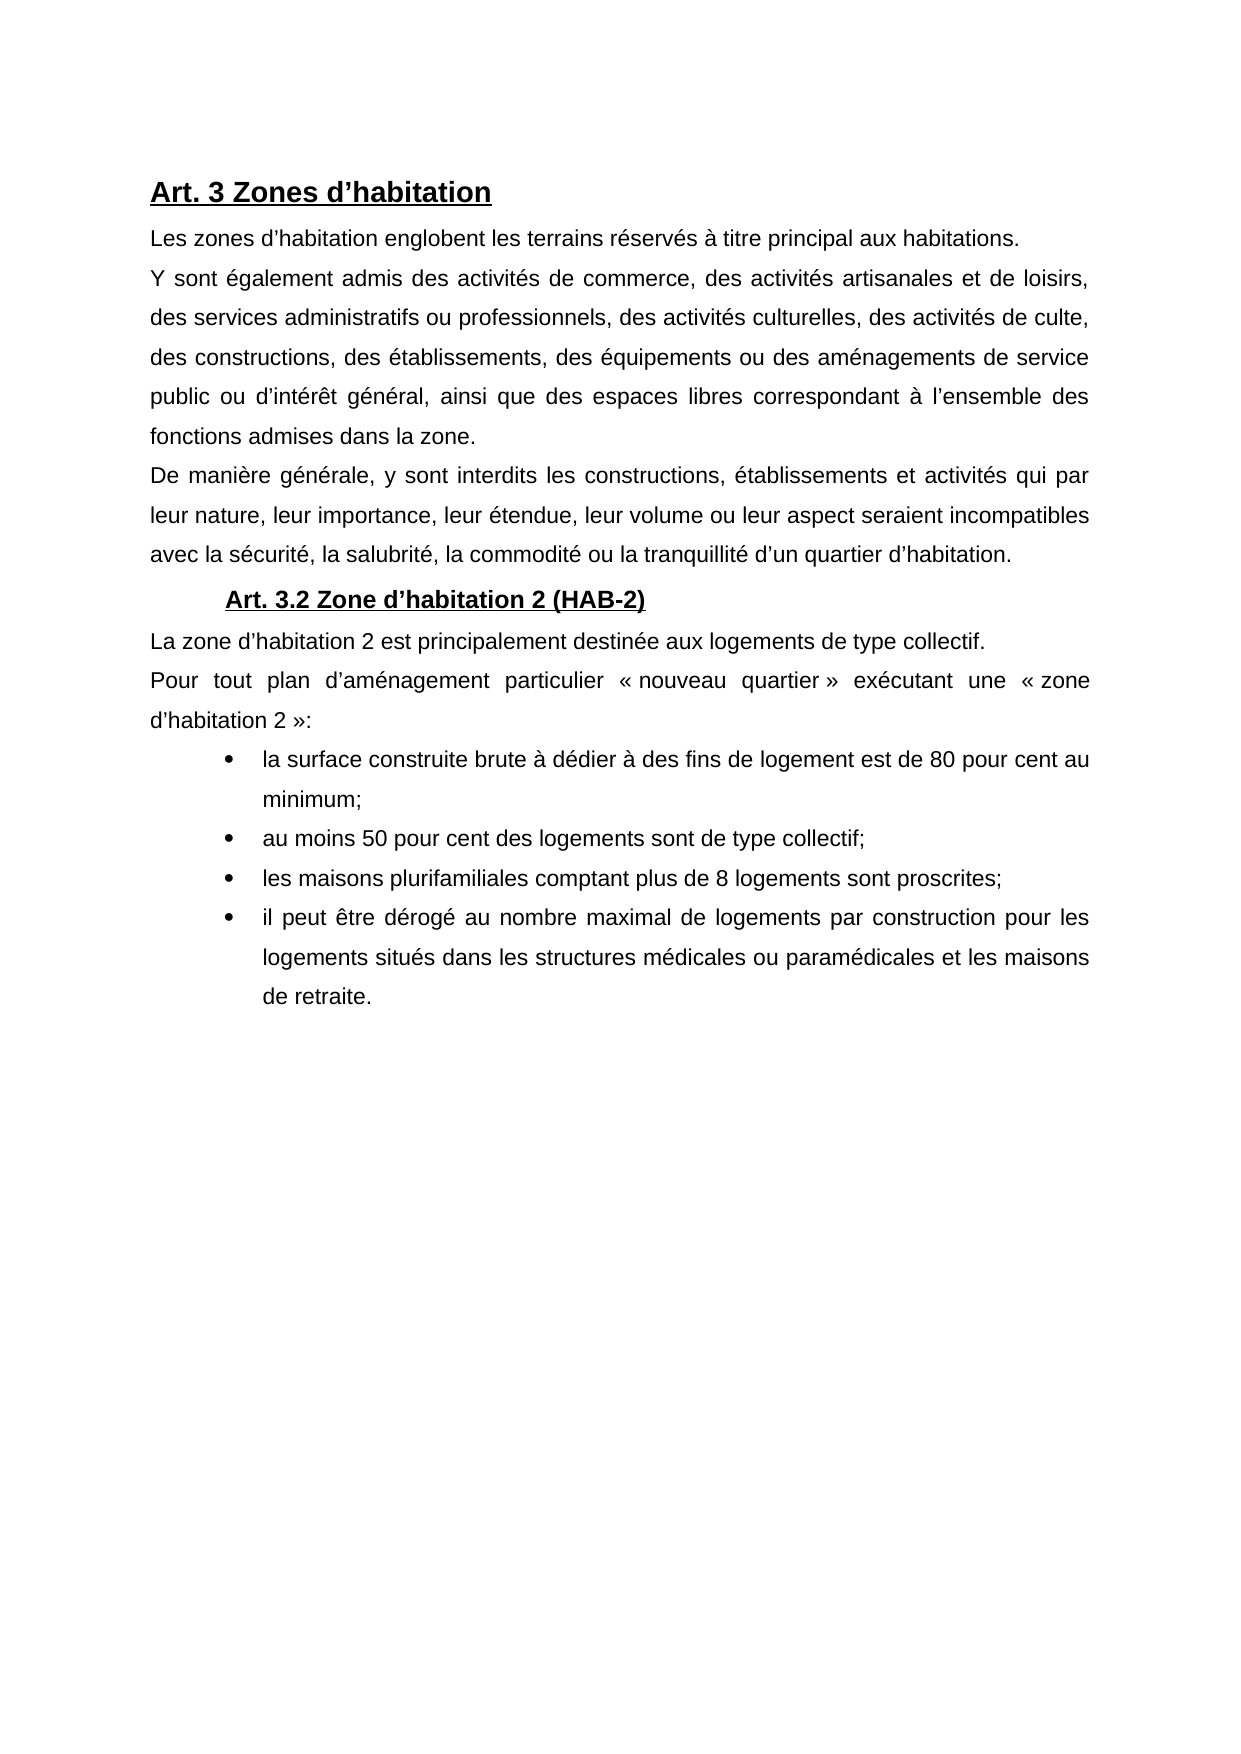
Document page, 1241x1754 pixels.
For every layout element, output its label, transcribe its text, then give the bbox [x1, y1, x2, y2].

subtitle Art. 3.2 Zone d’habitation 2 (HAB-2) [225, 585, 1090, 613]
text De manière générale, y sont interdits les constructions, établissements et activités qui par leur nature, leur importance, leur étendue, leur volume ou leur aspect seraient incompatibles avec la sécurité, la salubrité, la commodité ou la tranquillité d’un quartier d’habitation. [150, 462, 1090, 567]
text Y sont également admis des activités de commerce, des activités artisanales et de loisirs, des services administratifs ou professionnels, des activités culturelles, des activités de culte, des constructions, des établissements, des équipements ou des aménagements de service public ou d’intérêt général, ainsi que des espaces libres correspondant à l’ensemble des fonctions admises dans la zone. [150, 265, 1090, 449]
text La zone d’habitation 2 est principalement destinée aux logements de type collectif. [150, 628, 1090, 654]
subtitle Art. 3 Zones d’habitation [150, 175, 1090, 208]
list la surface construite brute à dédier à des fins de logement est de 80 pour cent au minimum; [225, 746, 1090, 812]
list au moins 50 pour cent des logements sont de type collectif; [225, 825, 1090, 852]
list il peut être dérogé au nombre maximal de logements par construction pour les logements situés dans les structures médicales ou paramédicales et les maisons de retraite. [225, 904, 1090, 1009]
list les maisons plurifamiliales comptant plus de 8 logements sont proscrites; [225, 865, 1090, 891]
text Pour tout plan d’aménagement particulier « nouveau quartier » exécutant une « zone d’habitation 2 »: [150, 667, 1090, 733]
text Les zones d’habitation englobent les terrains réservés à titre principal aux habitations. [150, 225, 1090, 252]
